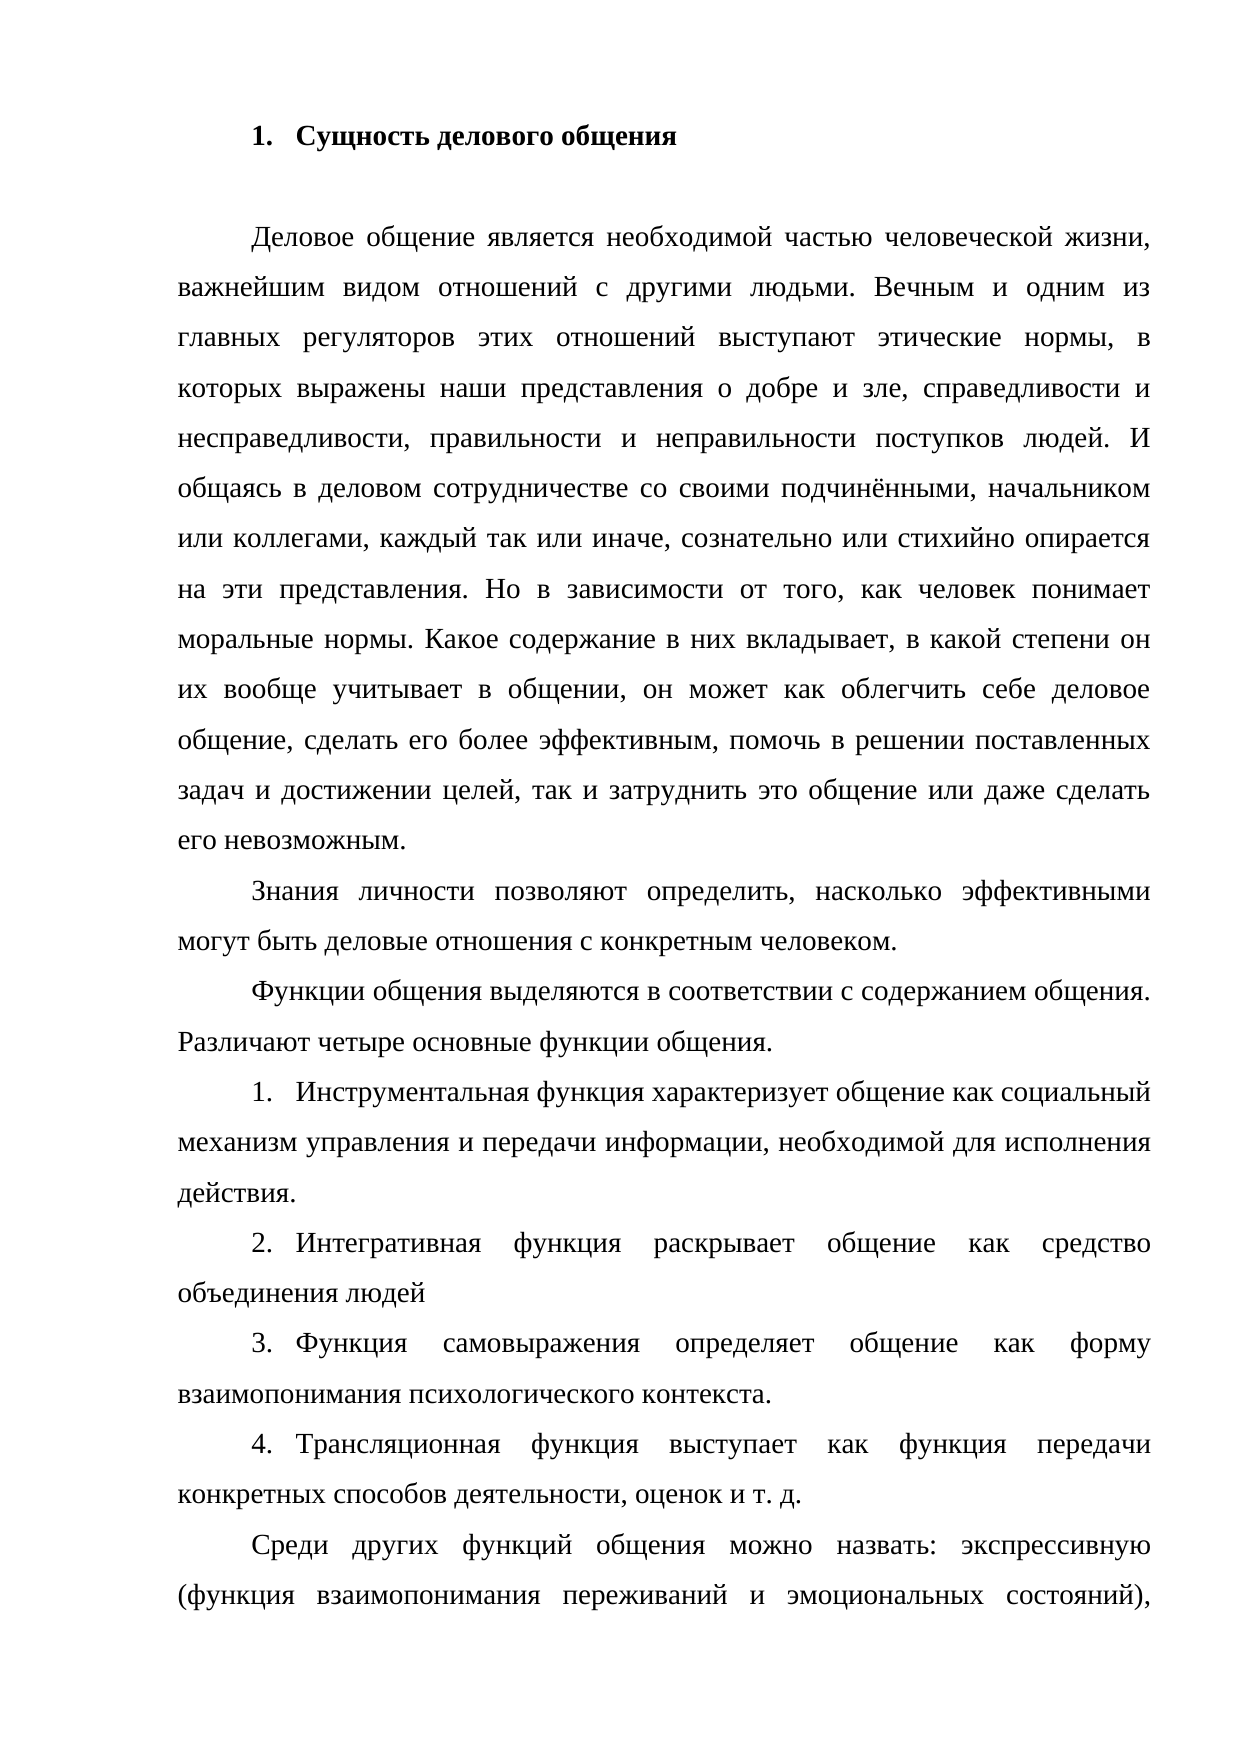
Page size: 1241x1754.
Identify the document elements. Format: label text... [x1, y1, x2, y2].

text Деловое общение является необходимой частью человеческой жизни, важнейшим видом отношений с другими людьми. Вечным и одним из главных регуляторов этих отношений выступают этические нормы, в которых выражены наши представления о добре и зле, справедливости и несправедливости, правильности и неправильности поступков людей. И общаясь в деловом сотрудничестве со своими подчинёнными, начальником или коллегами, каждый так или иначе, сознательно или стихийно опирается на эти представления. Но в зависимости от того, как человек понимает моральные нормы. Какое содержание в них вкладывает, в какой степени он их вообще учитывает в общении, он может как облегчить себе деловое общение, сделать его более эффективным, помочь в решении поставленных задач и достижении целей, так и затруднить это общение или даже сделать его невозможным. [177, 219, 1152, 856]
list Функция самовыражения определяет общение как форму взаимопонимания психологического контекста. [177, 1326, 1152, 1409]
list Инструментальная функция характеризует общение как социальный механизм управления и передачи информации, необходимой для исполнения действия. [177, 1074, 1152, 1208]
text Знания личности позволяют определить, насколько эффективными могут быть деловые отношения с конкретным человеком. [177, 873, 1152, 957]
list Интегративная функция раскрывает общение как средство объединения людей [177, 1225, 1152, 1309]
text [177, 1527, 1152, 1611]
list Трансляционная функция выступает как функция передачи конкретных способов деятельности, оценок и т. д. [177, 1426, 1152, 1510]
list Сущность делового общения [177, 118, 1152, 152]
text Функции общения выделяются в соответствии с содержанием общения. Различают четыре основные функции общения. [177, 973, 1152, 1057]
